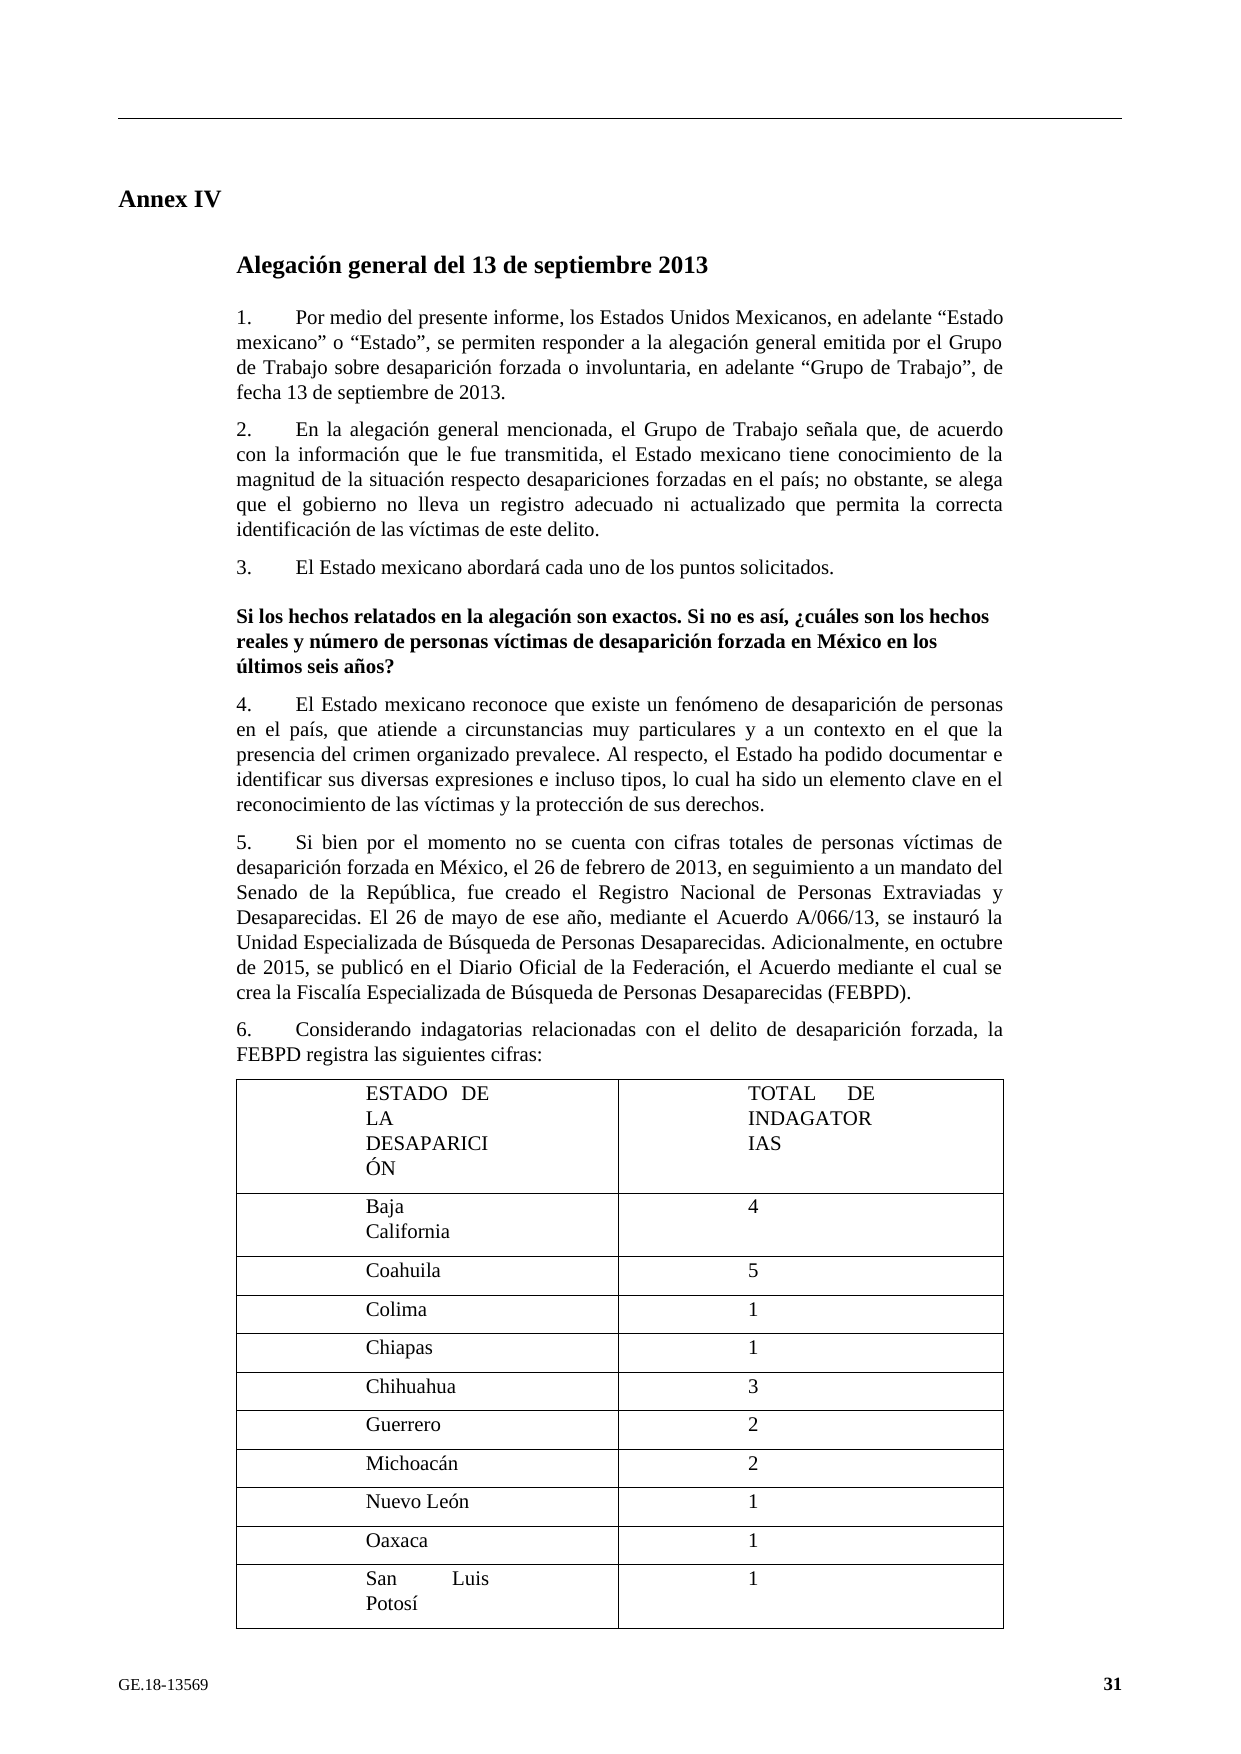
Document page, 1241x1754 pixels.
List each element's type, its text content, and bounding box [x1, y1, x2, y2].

table_header TOTAL DE INDAGATORIAS [619, 1080, 1003, 1192]
table_cell Baja California [237, 1194, 618, 1256]
table_cell 1 [619, 1565, 1003, 1628]
table_cell Michoacán [237, 1450, 618, 1487]
table_cell Chiapas [237, 1334, 618, 1372]
table_cell 4 [619, 1194, 1003, 1256]
text 3. El Estado mexicano abordará cada uno de los puntos solicitados. [236, 554, 1004, 579]
text 6. Considerando indagatorias relacionadas con el delito de desaparición forzada, la FEBPD registra las siguientes cifras: [236, 1016, 1004, 1066]
table_cell 3 [619, 1373, 1003, 1410]
table_cell 1 [619, 1296, 1003, 1333]
text 5. Si bien por el momento no se cuenta con cifras totales de personas víctimas de desaparición forzada en México, el 26 de febrero de 2013, en seguimiento a un mandato del Senado de la República, fue creado el Registro Nacional de Personas Extraviadas y Desaparecidas. El 26 de mayo de ese año, mediante el Acuerdo A/066/13, se instauró la Unidad Especializada de Búsqueda de Personas Desaparecidas. Adicionalmente, en octubre de 2015, se publicó en el Diario Oficial de la Federación, el Acuerdo mediante el cual se crea la Fiscalía Especializada de Búsqueda de Personas Desaparecidas (FEBPD). [236, 829, 1004, 1004]
table_cell 1 [619, 1527, 1003, 1564]
text 1. Por medio del presente informe, los Estados Unidos Mexicanos, en adelante “Estado mexicano” o “Estado”, se permiten responder a la alegación general emitida por el Grupo de Trabajo sobre desaparición forzada o involuntaria, en adelante “Grupo de Trabajo”, de fecha 13 de septiembre de 2013. [236, 304, 1004, 404]
table_cell Oaxaca [237, 1527, 618, 1564]
text 4. El Estado mexicano reconoce que existe un fenómeno de desaparición de personas en el país, que atiende a circunstancias muy particulares y a un contexto en el que la presencia del crimen organizado prevalece. Al respecto, el Estado ha podido documentar e identificar sus diversas expresiones e incluso tipos, lo cual ha sido un elemento clave en el reconocimiento de las víctimas y la protección de sus derechos. [236, 691, 1004, 816]
text Alegación general del 13 de septiembre 2013 [118, 251, 1004, 279]
table_cell Coahuila [237, 1257, 618, 1294]
table_cell Guerrero [237, 1411, 618, 1449]
table_cell Chihuahua [237, 1373, 618, 1410]
table_cell 1 [619, 1334, 1003, 1372]
table_header ESTADO DE LA DESAPARICIÓN [237, 1080, 618, 1192]
table_cell 2 [619, 1411, 1003, 1449]
table_cell 1 [619, 1488, 1003, 1526]
table_cell Nuevo León [237, 1488, 618, 1526]
text Si los hechos relatados en la alegación son exactos. Si no es así, ¿cuáles son los hechos reales y número de personas víctimas de desaparición forzada en México en los últimos seis años? [118, 604, 1004, 679]
text 2. En la alegación general mencionada, el Grupo de Trabajo señala que, de acuerdo con la información que le fue transmitida, el Estado mexicano tiene conocimiento de la magnitud de la situación respecto desapariciones forzadas en el país; no obstante, se alega que el gobierno no lleva un registro adecuado ni actualizado que permita la correcta identificación de las víctimas de este delito. [236, 416, 1004, 541]
table_cell 2 [619, 1450, 1003, 1487]
table_cell Colima [237, 1296, 618, 1333]
table_cell San Luis Potosí [237, 1565, 618, 1628]
table_cell 5 [619, 1257, 1003, 1294]
text Annex IV [118, 185, 1004, 213]
